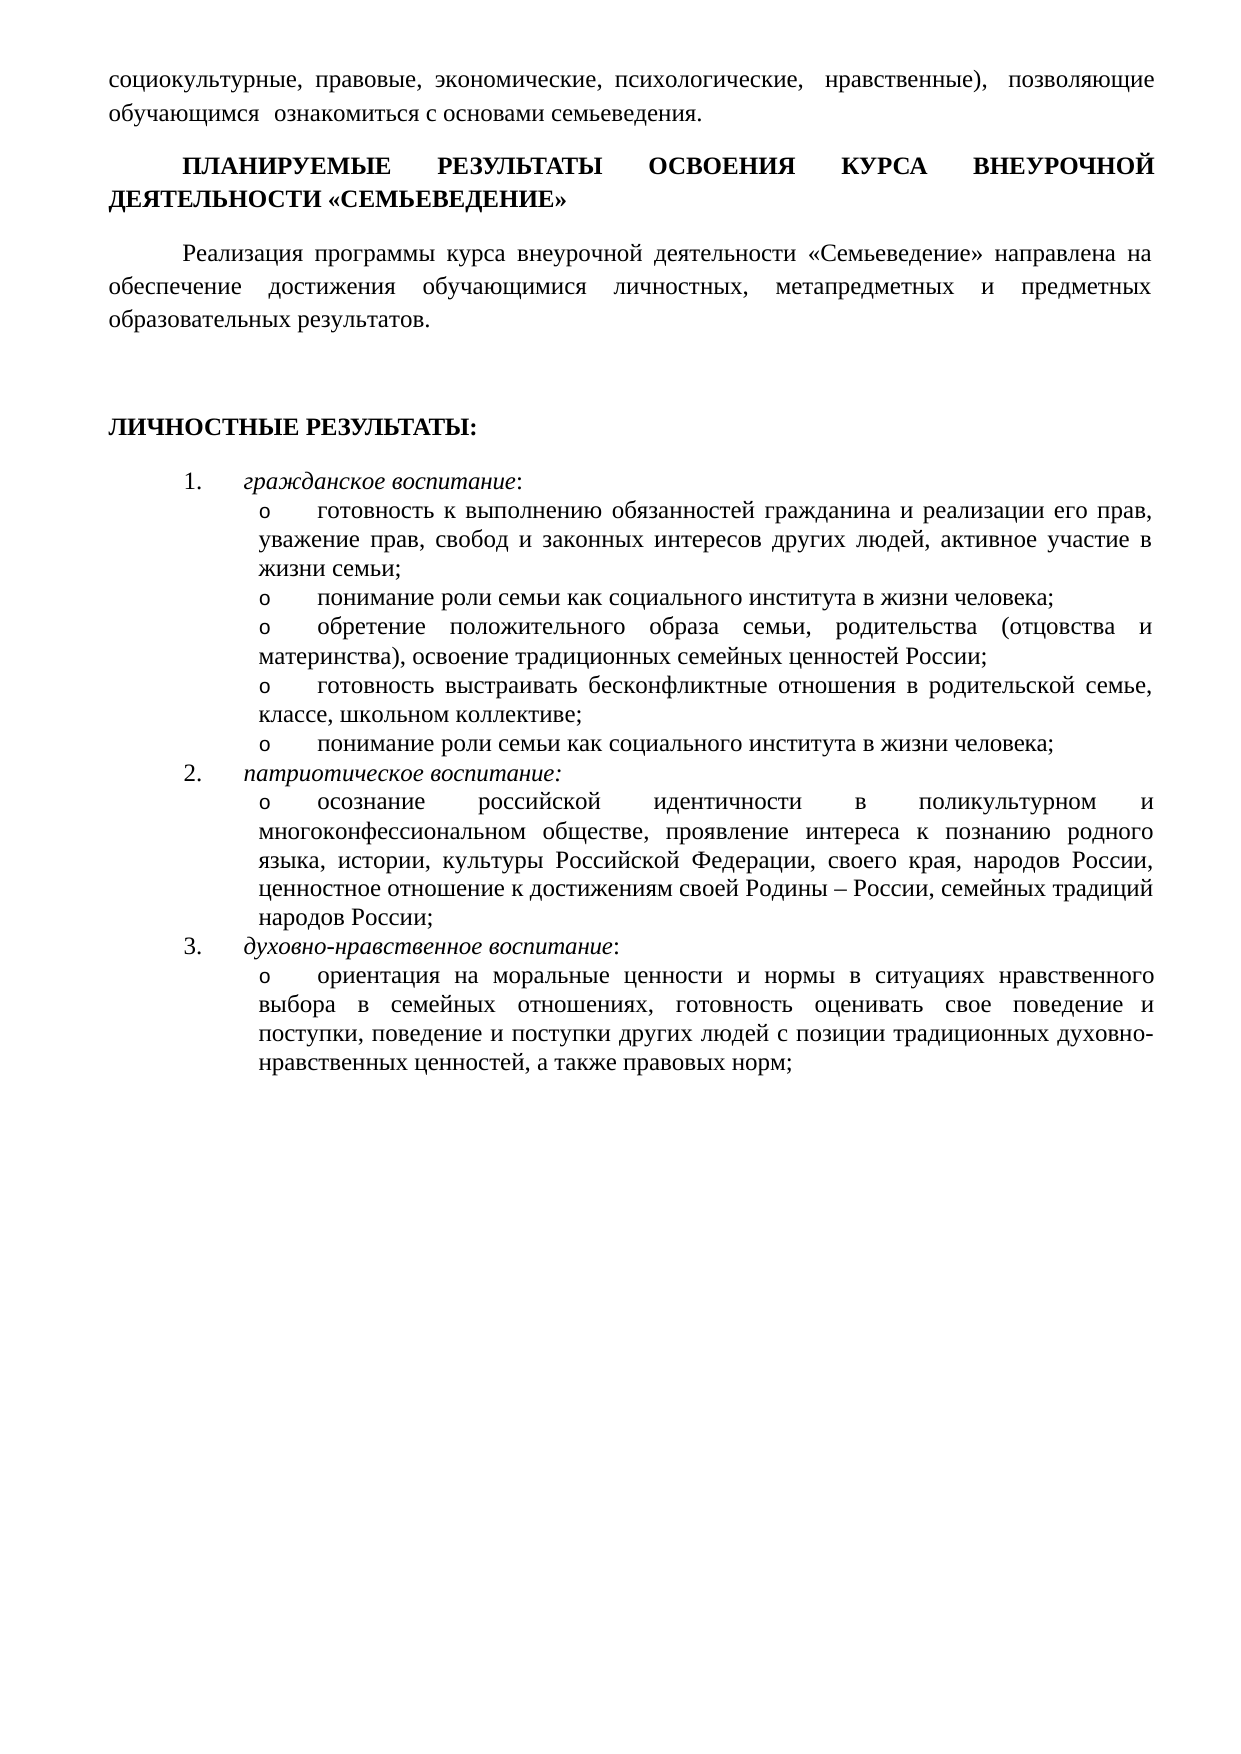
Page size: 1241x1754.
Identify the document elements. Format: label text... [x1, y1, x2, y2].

list готовность выстраивать бесконфликтные отношения в родительской семье, классе, школьном коллективе; [258, 670, 1153, 728]
text ПЛАНИРУЕМЫЕ РЕЗУЛЬТАТЫ ОСВОЕНИЯ КУРСА ВНЕУРОЧНОЙ ДЕЯТЕЛЬНОСТИ «СЕМЬЕВЕДЕНИЕ» [108, 151, 1154, 213]
text ЛИЧНОСТНЫЕ РЕЗУЛЬТАТЫ: [108, 412, 1169, 441]
list духовно-нравственное воспитание: [183, 931, 1169, 960]
list осознание российской идентичности в поликультурном и многоконфессиональном обществе, проявление интереса к познанию родного языка, истории, культуры Российской Федерации, своего края, народов России, ценностное отношение к достижениям своей Родины ‒ России, семейных традиций народов России; [258, 786, 1154, 931]
list понимание роли семьи как социального института в жизни человека; [258, 582, 1169, 611]
list готовность к выполнению обязанностей гражданина и реализации его прав, уважение прав, свобод и законных интересов других людей, активное участие в жизни семьи; [258, 495, 1153, 582]
list ориентация на моральные ценности и нормы в ситуациях нравственного выбора в семейных отношениях, готовность оценивать свое поведение и поступки, поведение и поступки других людей с позиции традиционных духовно-нравственных ценностей, а также правовых норм; [258, 960, 1154, 1076]
list понимание роли семьи как социального института в жизни человека; [258, 728, 1169, 758]
list патриотическое воспитание: [183, 758, 1169, 786]
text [108, 64, 1154, 126]
list гражданское воспитание: [183, 466, 1169, 495]
text Реализация программы курса внеурочной деятельности «Семьеведение» направлена на обеспечение достижения обучающимися личностных, метапредметных и предметных образовательных результатов. [108, 238, 1152, 333]
list обретение положительного образа семьи, родительства (отцовства и материнства), освоение традиционных семейных ценностей России; [258, 611, 1153, 670]
